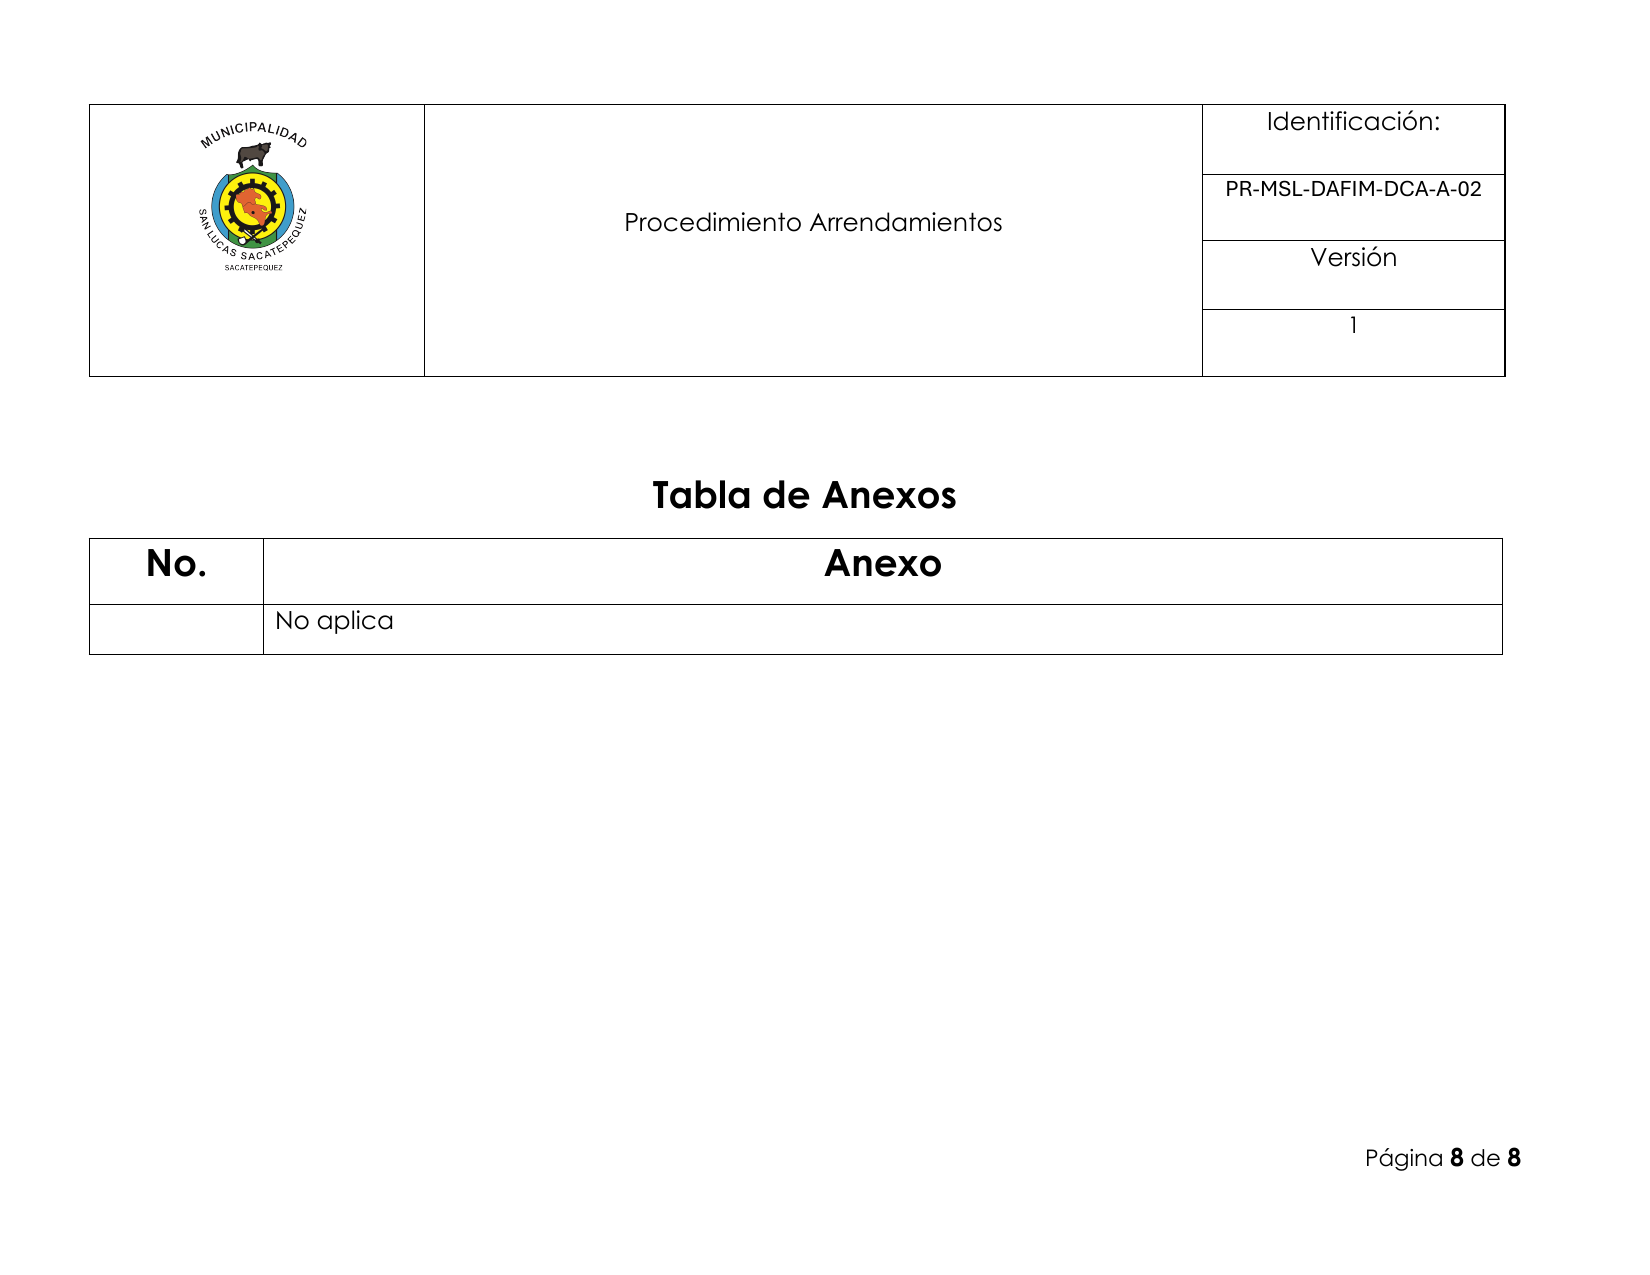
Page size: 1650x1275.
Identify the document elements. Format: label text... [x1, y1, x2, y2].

picture [199, 122, 307, 271]
text Tabla de Anexos [89, 471, 1521, 517]
table_header Anexo [264, 539, 1502, 603]
table_cell [90, 605, 263, 654]
table_header No. [90, 539, 263, 603]
table_cell No aplica [264, 605, 1502, 654]
